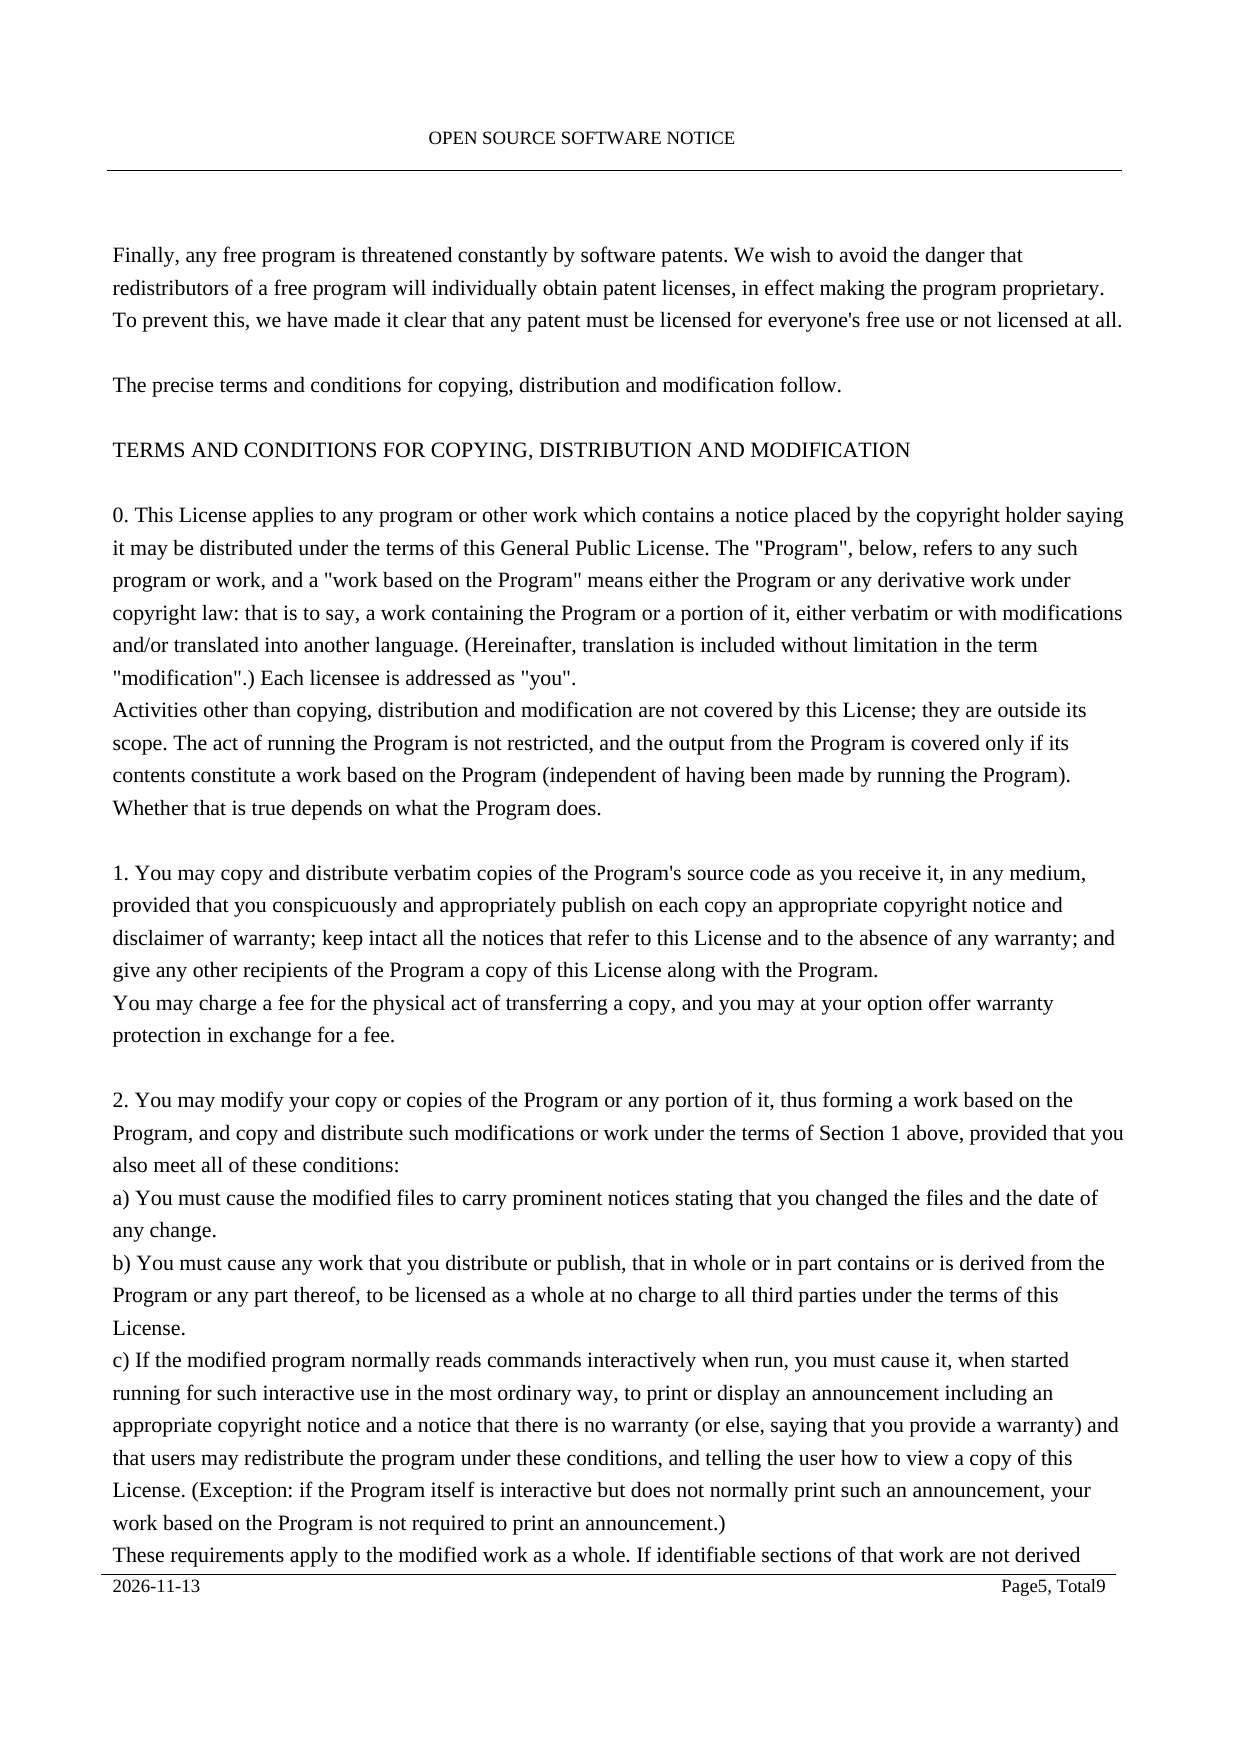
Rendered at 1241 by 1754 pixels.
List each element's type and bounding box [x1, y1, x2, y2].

text [112, 206, 1128, 1571]
